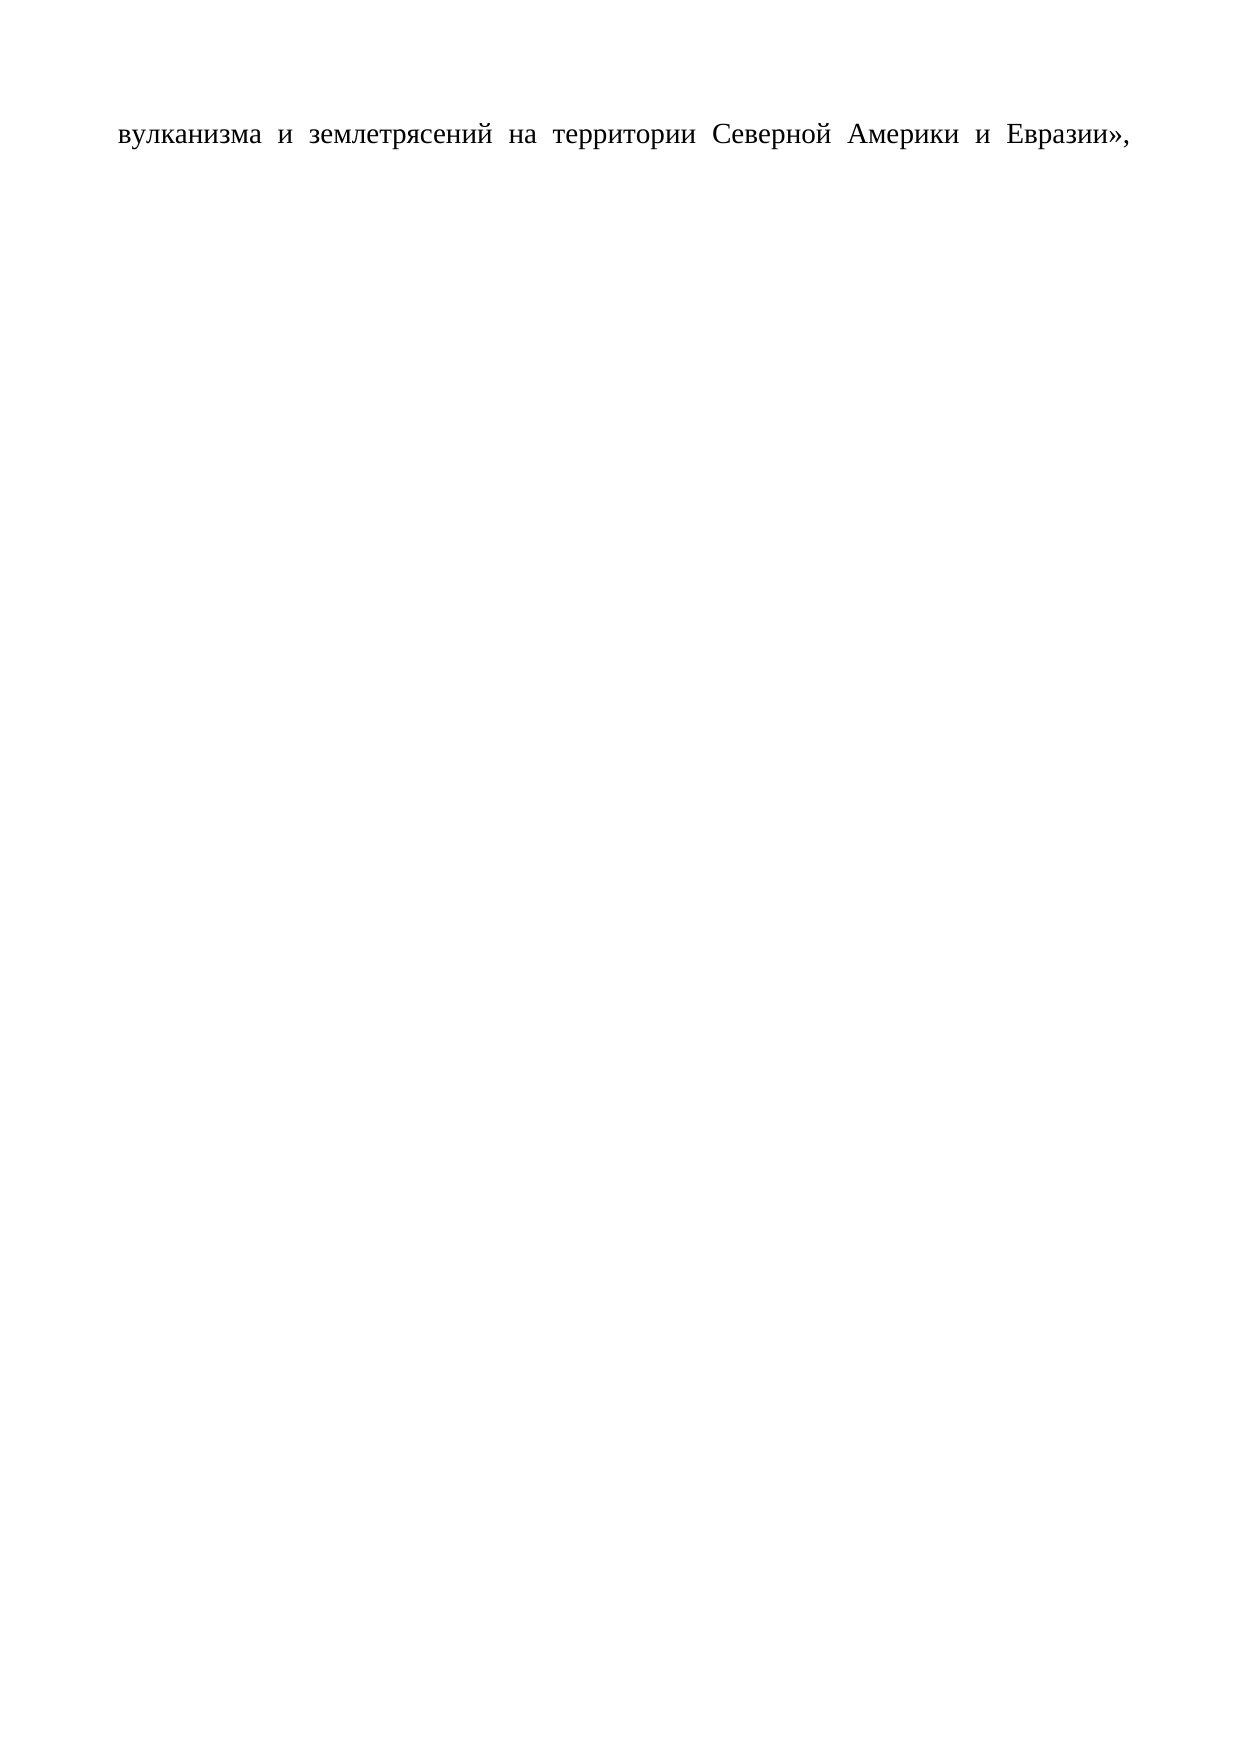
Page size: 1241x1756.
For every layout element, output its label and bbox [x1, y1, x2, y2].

text [118, 117, 1151, 150]
